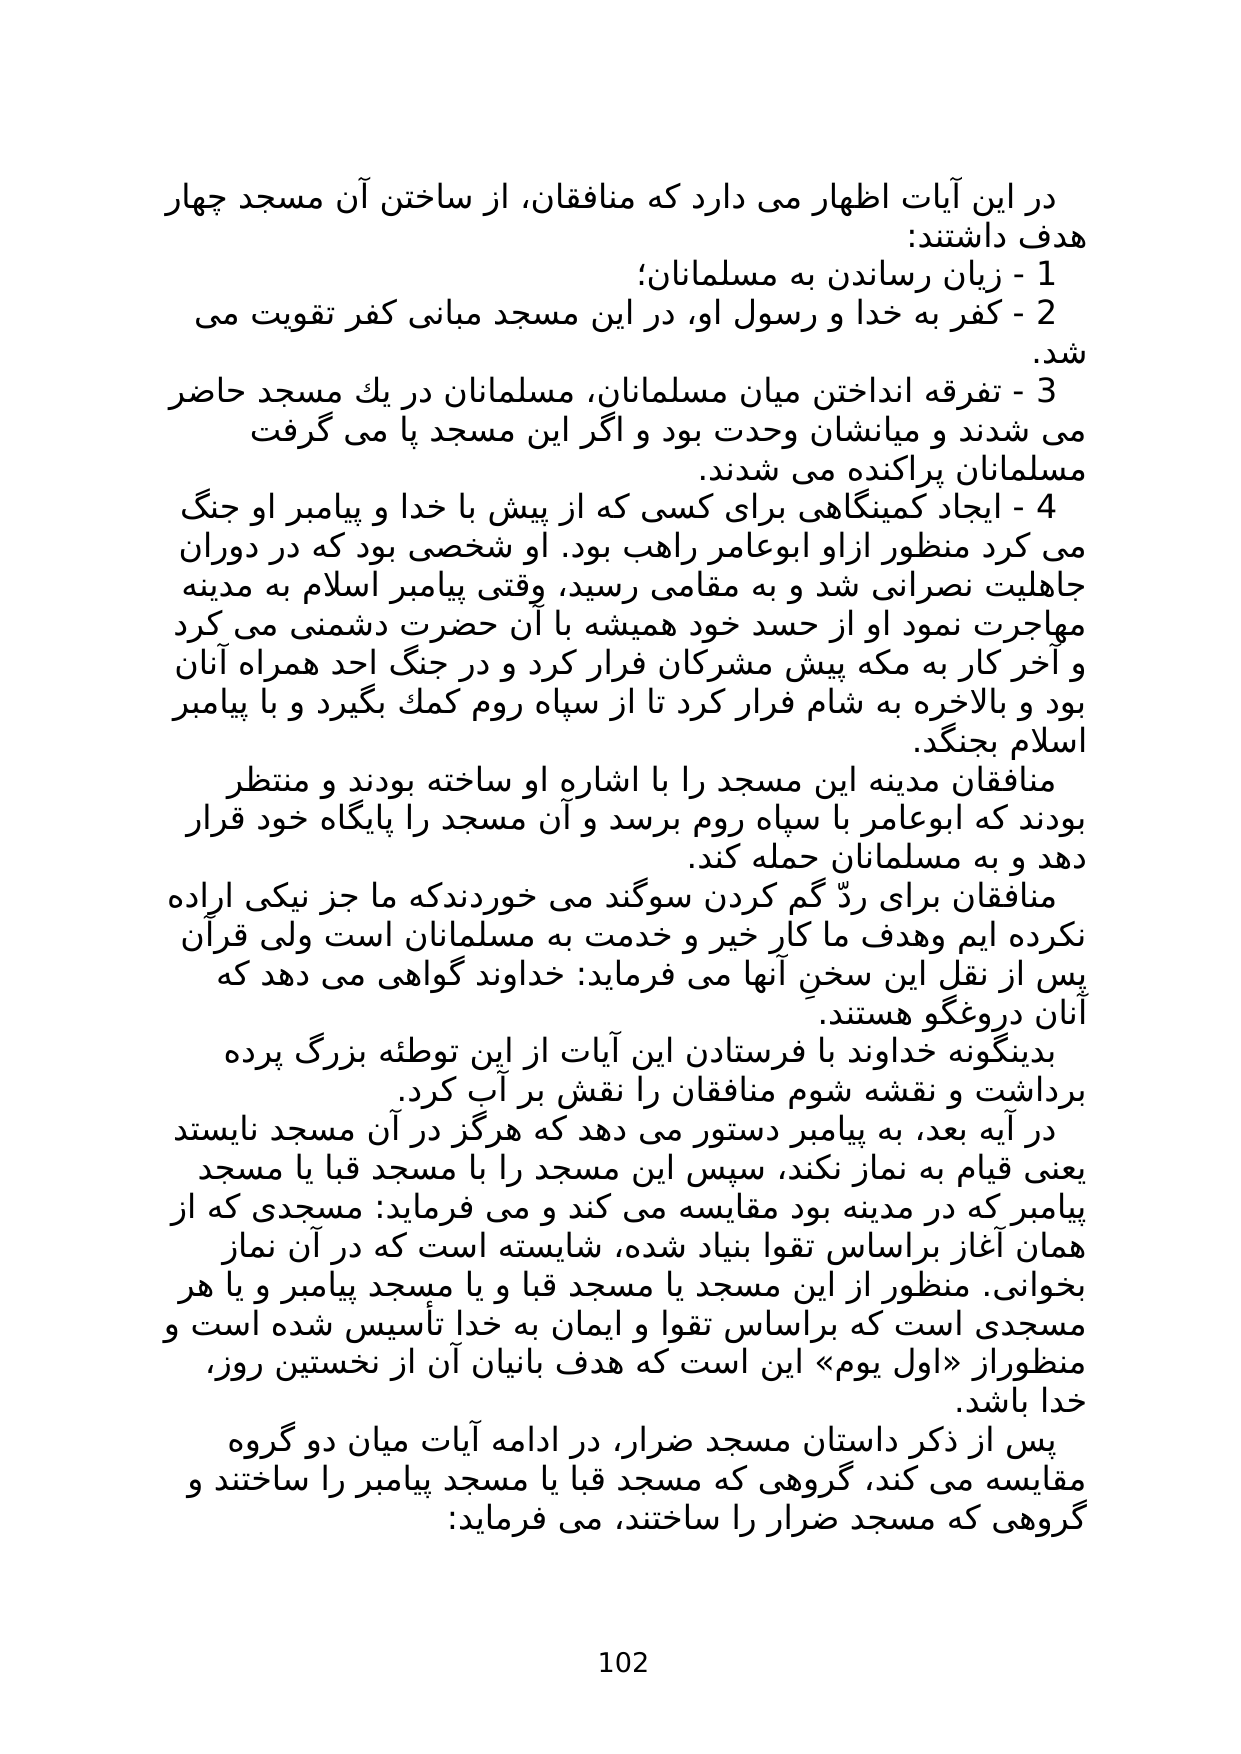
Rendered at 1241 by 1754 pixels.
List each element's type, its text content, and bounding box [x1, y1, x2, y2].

text منافقان مدينه اين مسجد را با اشاره او ساخته بودند و منتظر بودند كه ابوعامر با سپاه روم برسد و آن مسجد را پايگاه خود قرار دهد و به مسلمانان حمله كند. [159, 760, 1087, 877]
text بدينگونه خداوند با فرستادن اين آيات از اين توطئه بزرگ پرده برداشت و نقشه شوم منافقان را نقش بر آب كرد. [159, 1032, 1087, 1110]
text 3 - تفرقه انداختن ميان مسلمانان، مسلمانان در يك مسجد حاضر می شدند و ميانشان وحدت بود و اگر اين مسجد پا می گرفت مسلمانان پراكنده می شدند. [159, 371, 1087, 488]
text 1 - زيان رساندن به مسلمانان؛ [159, 255, 1087, 294]
text پس از ذكر داستان مسجد ضرار، در ادامه آيات ميان دو گروه مقايسه می كند، گروهی كه مسجد قبا يا مسجد پيامبر را ساختند و گروهی كه مسجد ضرار را ساختند، می فرمايد: [159, 1421, 1087, 1537]
text در اين آيات اظهار می دارد كه منافقان، از ساختن آن مسجد چهار هدف داشتند: [159, 177, 1087, 255]
text منافقان برای ردّ گم كردن سوگند می خوردندكه ما جز نيكی اراده نكرده ايم وهدف ما كار خير و خدمت به مسلمانان است ولی قرآن پس از نقل اين سخنِ آنها می فرمايد: خداوند گواهی می دهد كه آنان دروغگو هستند. [159, 877, 1087, 1032]
text در آيه بعد، به پيامبر دستور می دهد كه هرگز در آن مسجد نايستد يعنی قيام به نماز نكند، سپس اين مسجد را با مسجد قبا يا مسجد پيامبر كه در مدينه بود مقايسه می كند و می فرمايد: مسجدی كه از همان آغاز براساس تقوا بنياد شده، شايسته است كه در آن نماز بخوانی. منظور از اين مسجد يا مسجد قبا و يا مسجد پيامبر و يا هر مسجدی است كه براساس تقوا و ايمان به خدا تأسيس شده است و منظوراز «اول يوم» اين است كه هدف بانيان آن از نخستين روز، خدا باشد. [159, 1110, 1087, 1421]
text 4 - ايجاد كمينگاهی برای كسی كه از پيش با خدا و پيامبر او جنگ می كرد منظور ازاو ابوعامر راهب بود. او شخصی بود كه در دوران جاهليت نصرانی شد و به مقامی رسيد، وقتی پيامبر اسلام به مدينه مهاجرت نمود او از حسد خود هميشه با آن حضرت دشمنی می كرد و آخر كار به مكه پيش مشركان فرار كرد و در جنگ احد همراه آنان بود و بالاخره به شام فرار كرد تا از سپاه روم كمك بگيرد و با پيامبر اسلام بجنگد. [159, 488, 1087, 760]
text 2 - كفر به خدا و رسول او، در اين مسجد مبانی كفر تقويت می شد. [159, 294, 1087, 371]
